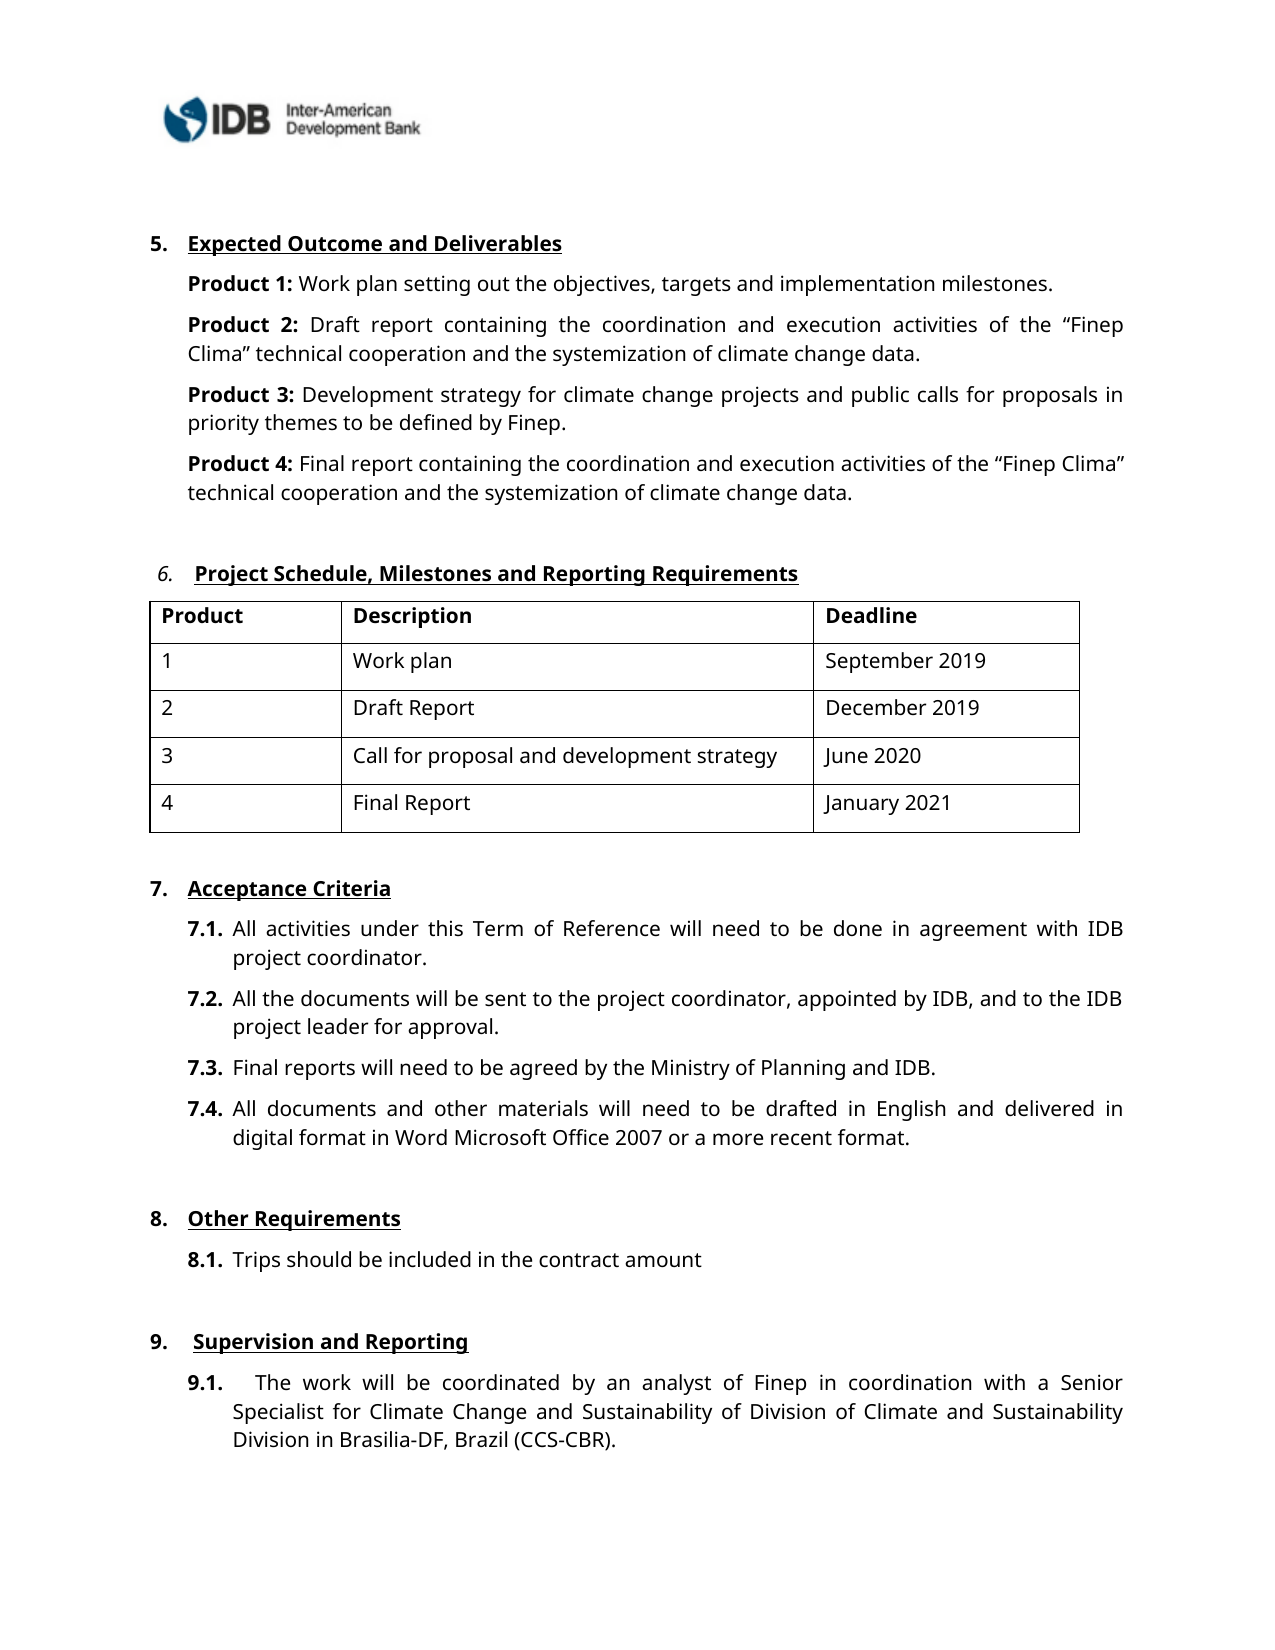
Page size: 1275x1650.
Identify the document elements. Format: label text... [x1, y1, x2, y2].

table_cell January 2021 [814, 785, 1079, 832]
list All documents and other materials will need to be drafted in English and delivered in digital format in Word Microsoft Office 2007 or a more recent format. [187, 1094, 1125, 1151]
text Product 3: Development strategy for climate change projects and public calls for proposals in priority themes to be defined by Finep. [187, 380, 1125, 437]
list All activities under this Term of Reference will need to be done in agreement with IDB project coordinator. [187, 914, 1125, 971]
list The work will be coordinated by an analyst of Finep in coordination with a Senior Specialist for Climate Change and Sustainability of Division of Climate and Sustainability Division in Brasilia-DF, Brazil (CCS-CBR). [187, 1368, 1125, 1454]
table_header Description [342, 602, 813, 642]
list Final reports will need to be agreed by the Ministry of Planning and IDB. [187, 1053, 1125, 1082]
list Expected Outcome and Deliverables [150, 229, 1125, 257]
list All the documents will be sent to the project coordinator, appointed by IDB, and to the IDB project leader for approval. [187, 984, 1125, 1041]
table_cell 2 [151, 691, 341, 737]
text Product 1: Work plan setting out the objectives, targets and implementation milestones. [187, 269, 1125, 298]
table_cell September 2019 [814, 644, 1079, 690]
table_cell 1 [151, 644, 341, 690]
list Acceptance Criteria [150, 874, 1125, 902]
table_cell December 2019 [814, 691, 1079, 737]
table_header Deadline [814, 602, 1079, 642]
table_cell Work plan [342, 644, 813, 690]
picture [150, 75, 459, 164]
table_cell 3 [151, 738, 341, 784]
table_cell Call for proposal and development strategy [342, 738, 813, 784]
text Product 2: Draft report containing the coordination and execution activities of the “Finep Clima” technical cooperation and the systemization of climate change data. [187, 311, 1125, 367]
list Supervision and Reporting [150, 1327, 1125, 1356]
list Project Schedule, Milestones and Reporting Requirements [157, 559, 1125, 588]
text Product 4: Final report containing the coordination and execution activities of the “Finep Clima” technical cooperation and the systemization of climate change data. [187, 449, 1125, 506]
table_header Product [151, 602, 341, 642]
table_cell 4 [151, 785, 341, 832]
table_cell Draft Report [342, 691, 813, 737]
table_cell Final Report [342, 785, 813, 832]
list Other Requirements [150, 1204, 1125, 1233]
list Trips should be included in the contract amount [187, 1246, 1125, 1274]
table_cell June 2020 [814, 738, 1079, 784]
